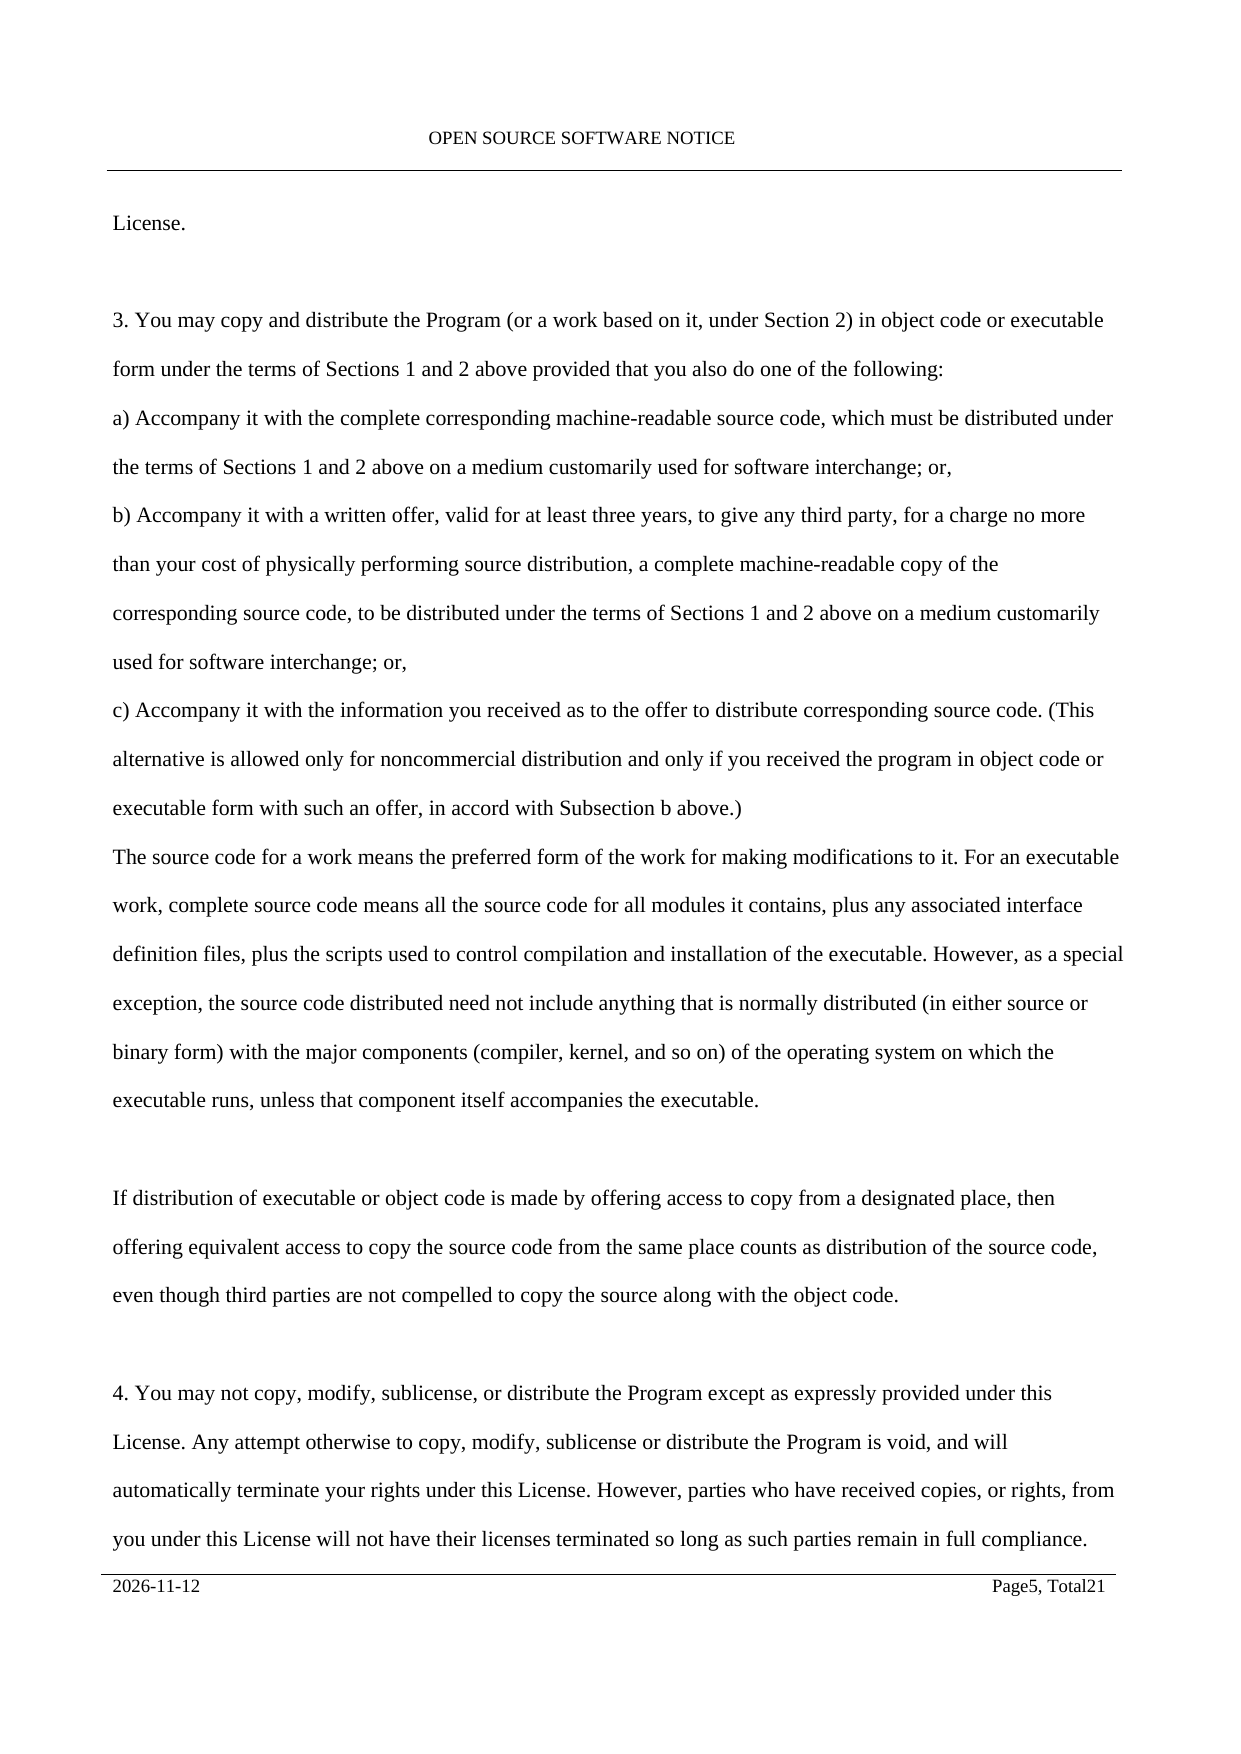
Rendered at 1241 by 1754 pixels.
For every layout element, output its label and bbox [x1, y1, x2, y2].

text [112, 206, 1128, 1555]
